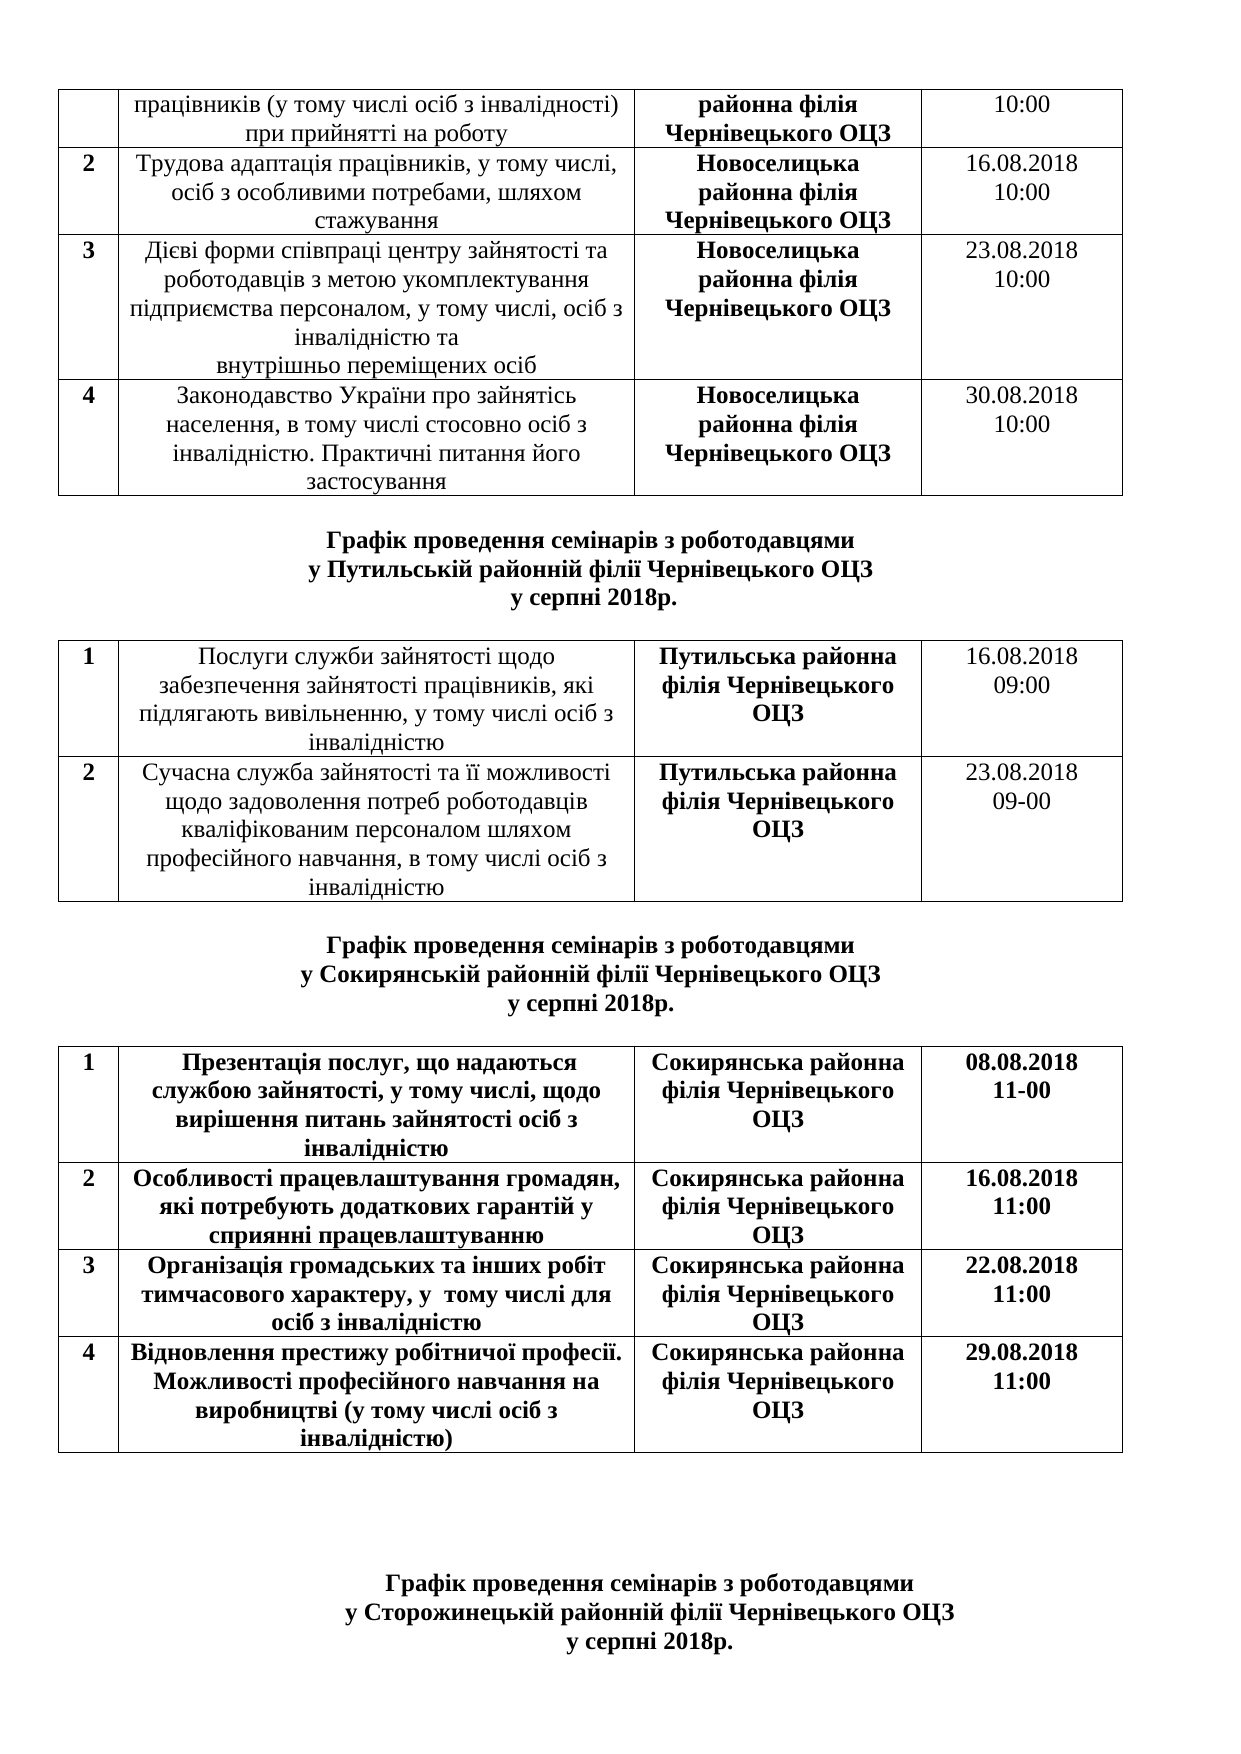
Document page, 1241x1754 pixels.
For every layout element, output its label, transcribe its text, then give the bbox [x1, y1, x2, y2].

table_cell 29.08.2018 11:00 [922, 1337, 1122, 1452]
table_cell Сокирянська районна філія Чернівецького ОЦЗ [635, 1250, 921, 1336]
table_cell Графік проведення семінарів з роботодавцями у Путильській районній філії Чернівецького ОЦЗ у серпні 2018р. [59, 496, 1122, 640]
text у Сторожинецькій районній філії Чернівецького ОЦЗ [148, 1597, 1152, 1626]
table_cell 4 [59, 1337, 118, 1452]
table_cell Організація громадських та інших робіт тимчасового характеру, у тому числі для осіб з інвалідністю [119, 1250, 634, 1336]
table_cell Сокирянська районна філія Чернівецького ОЦЗ [635, 1047, 921, 1162]
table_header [635, 90, 921, 147]
table_cell 2 [59, 757, 118, 901]
table_cell 22.08.2018 11:00 [922, 1250, 1122, 1336]
table_cell 08.08.2018 11-00 [922, 1047, 1122, 1162]
table_cell 1 [59, 641, 118, 756]
table_cell Законодавство України про зайнятісь населення, в тому числі стосовно осіб з інвалідністю. Практичні питання його застосування [119, 380, 634, 495]
table_cell Новоселицька районна філія Чернівецького ОЦЗ [635, 380, 921, 495]
table_cell 4 [59, 380, 118, 495]
table_cell Сокирянська районна філія Чернівецького ОЦЗ [635, 1163, 921, 1249]
table_cell 3 [59, 1250, 118, 1336]
text Графік проведення семінарів з роботодавцями [148, 1568, 1152, 1597]
table_cell Особливості працевлаштування громадян, які потребують додаткових гарантій у сприянні працевлаштуванню [119, 1163, 634, 1249]
table_cell 23.08.2018 10:00 [922, 235, 1122, 379]
table_cell Графік проведення семінарів з роботодавцями у Сокирянській районній філії Чернівецького ОЦЗ у серпні 2018р. [59, 902, 1122, 1046]
table_cell 2 [59, 1163, 118, 1249]
table_cell Сокирянська районна філія Чернівецького ОЦЗ [635, 1337, 921, 1452]
text у серпні 2018р. [148, 1626, 1152, 1654]
table_cell Сучасна служба зайнятості та її можливості щодо задоволення потреб роботодавців кваліфікованим персоналом шляхом професійного навчання, в тому числі осіб з інвалідністю [119, 757, 634, 901]
table_cell Путильська районна філія Чернівецького ОЦЗ [635, 757, 921, 901]
table_cell 30.08.2018 10:00 [922, 380, 1122, 495]
table_cell Презентація послуг, що надаються службою зайнятості, у тому числі, щодо вирішення питань зайнятості осіб з інвалідністю [119, 1047, 634, 1162]
table_header 09.08.2018 10:00 [922, 90, 1122, 147]
table_cell 16.08.2018 09:00 [922, 641, 1122, 756]
table_cell 3 [59, 235, 118, 379]
table_cell 23.08.2018 09-00 [922, 757, 1122, 901]
table_cell 2 [59, 148, 118, 234]
table_cell Новоселицька районна філія Чернівецького ОЦЗ [635, 235, 921, 379]
table_cell Дієві форми співпраці центру зайнятості та роботодавців з метою укомплектування підприємства персоналом, у тому числі, осіб з інвалідністю та внутрішньо переміщених осіб [119, 235, 634, 379]
table_cell 1 [59, 1047, 118, 1162]
table_cell 16.08.2018 10:00 [922, 148, 1122, 234]
table_cell Новоселицька районна філія Чернівецького ОЦЗ [635, 148, 921, 234]
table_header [119, 90, 634, 147]
table_cell Відновлення престижу робітничої професії. Можливості професійного навчання на виробництві (у тому числі осіб з інвалідністю) [119, 1337, 634, 1452]
table_cell Послуги служби зайнятості щодо забезпечення зайнятості працівників, які підлягають вивільненню, у тому числі осіб з інвалідністю [119, 641, 634, 756]
table_header 1 [59, 90, 118, 147]
table_cell 16.08.2018 11:00 [922, 1163, 1122, 1249]
table_cell Трудова адаптація працівників, у тому числі, осіб з особливими потребами, шляхом стажування [119, 148, 634, 234]
table_cell Путильська районна філія Чернівецького ОЦЗ [635, 641, 921, 756]
